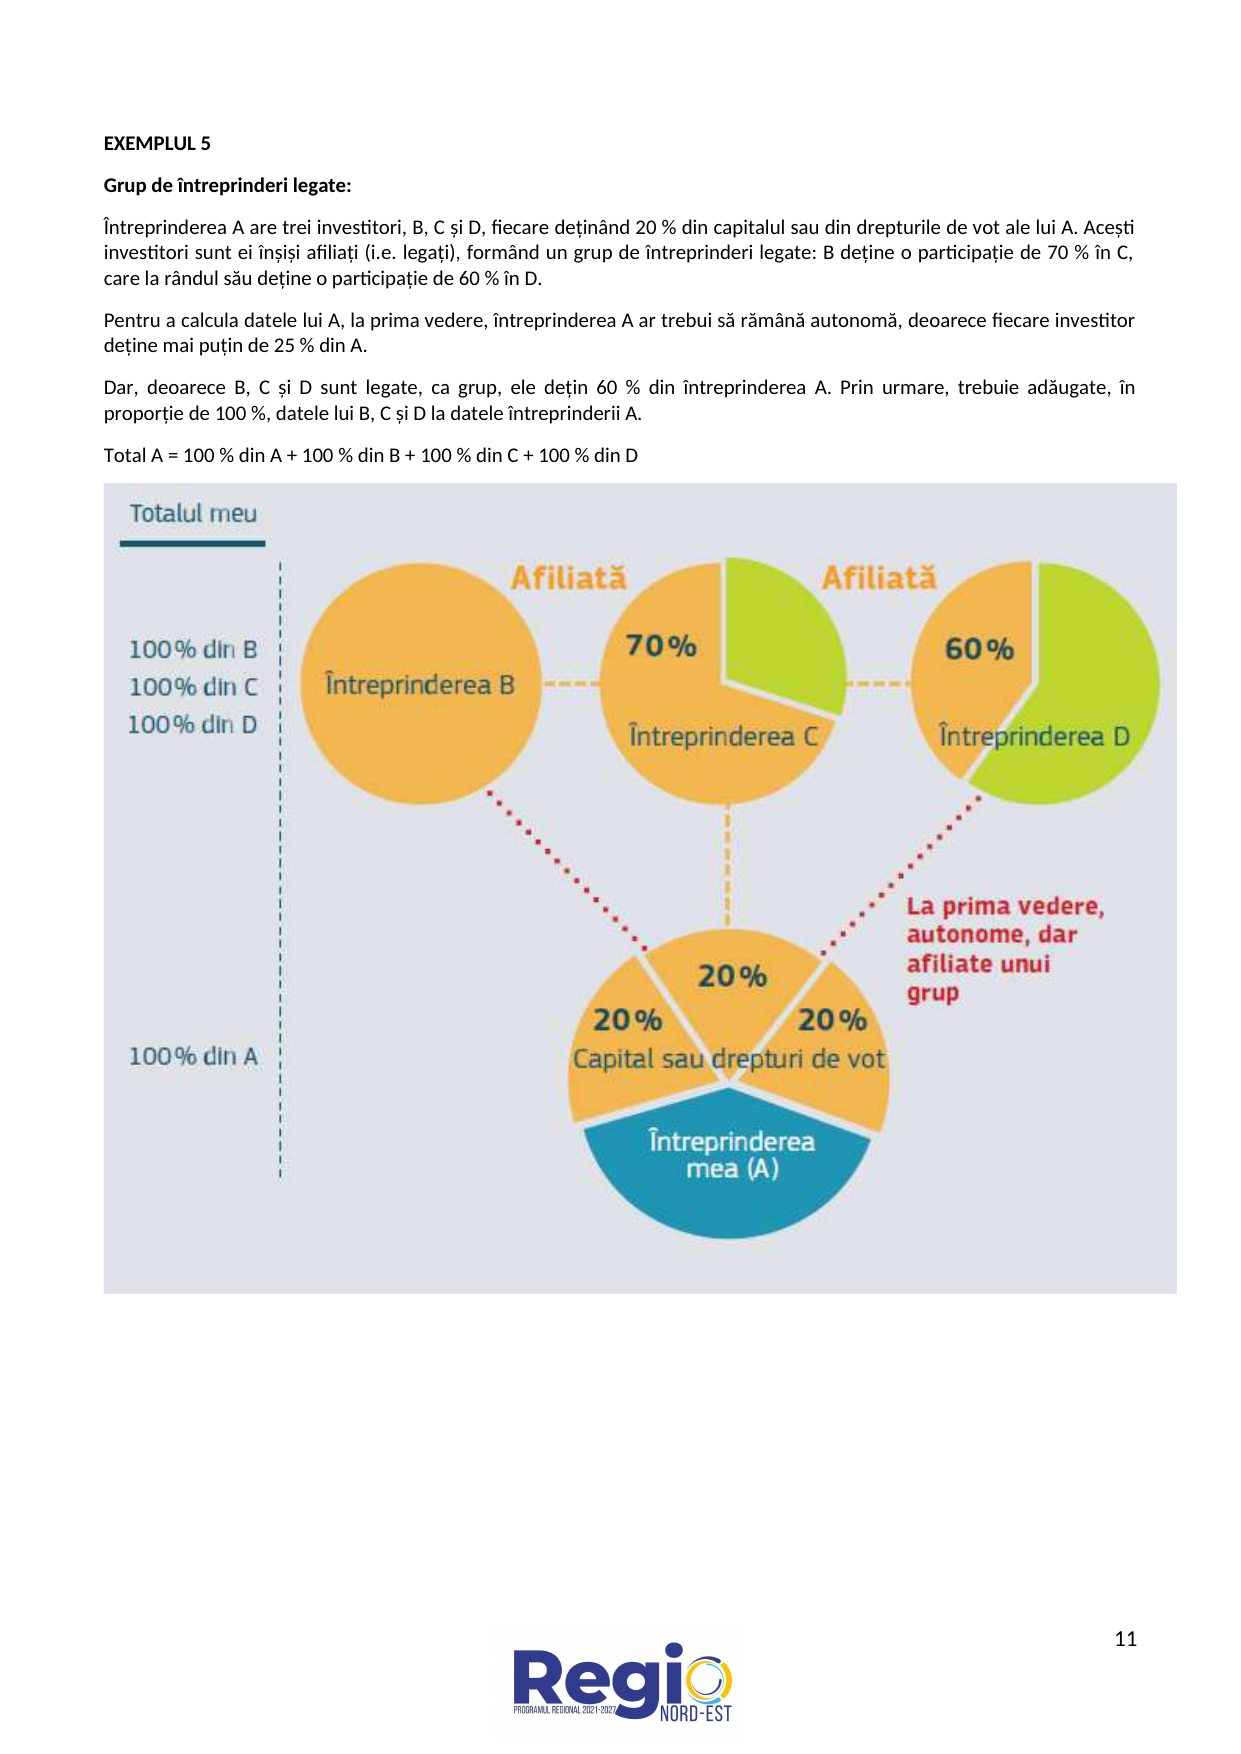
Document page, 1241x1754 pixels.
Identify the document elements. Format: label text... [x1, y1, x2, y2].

text Întreprinderea A are trei investitori, B, C și D, fiecare deținând 20 % din capitalul sau din drepturile de vot ale lui A. Acești investitori sunt ei înșiși afiliați (i.e. legați), formând un grup de întreprinderi legate: B deține o participație de 70 % în C, care la rândul său deține o participație de 60 % în D. [103, 214, 1137, 290]
text Pentru a calcula datele lui A, la prima vedere, întreprinderea A ar trebui să rămână autonomă, deoarece fiecare investitor deține mai puțin de 25 % din A. [103, 307, 1137, 358]
text Total A = 100 % din A + 100 % din B + 100 % din C + 100 % din D [103, 442, 1137, 467]
picture [493, 1624, 746, 1742]
text Dar, deoarece B, C și D sunt legate, ca grup, ele dețin 60 % din întreprinderea A. Prin urmare, trebuie adăugate, în proporție de 100 %, datele lui B, C și D la datele întreprinderii A. [103, 374, 1137, 425]
text Grup de întreprinderi legate: [103, 172, 1137, 197]
text EXEMPLUL 5 [103, 130, 1137, 155]
